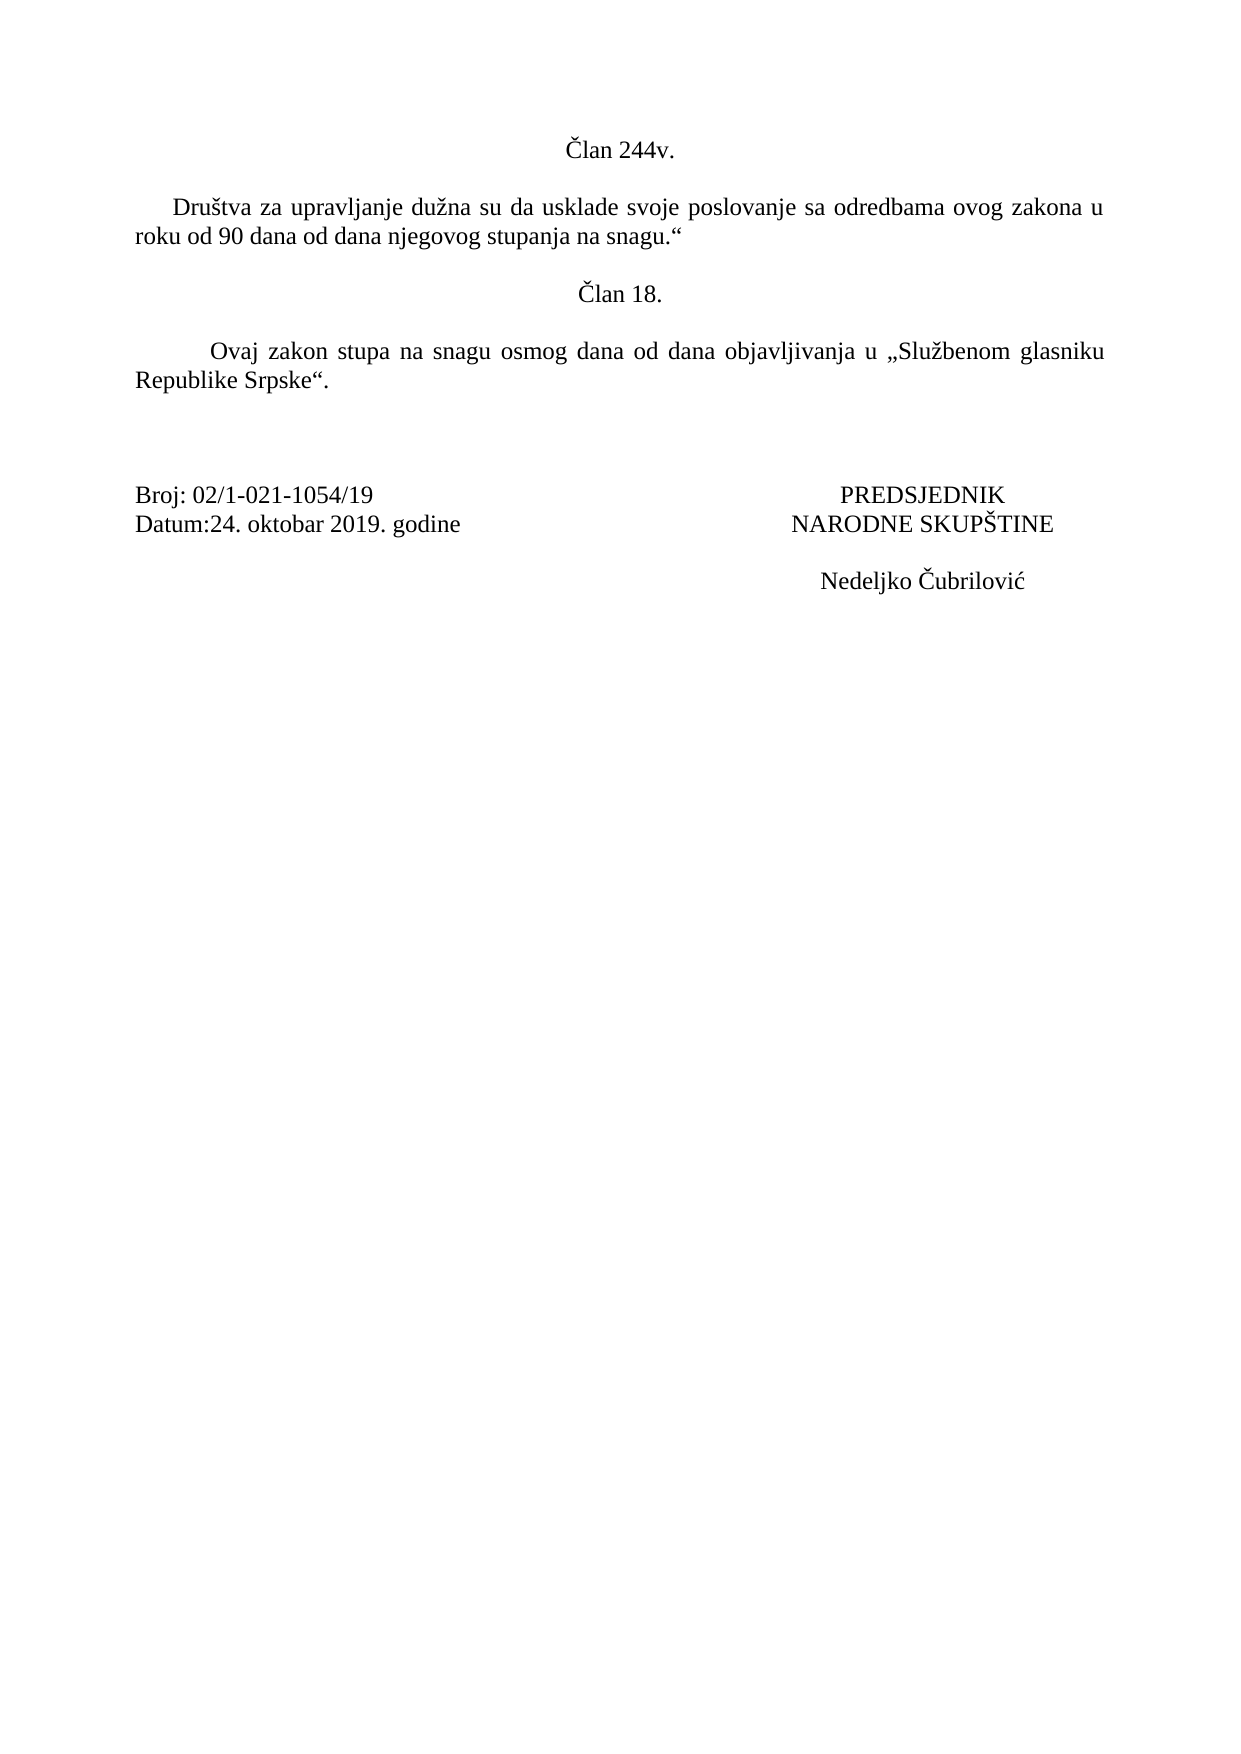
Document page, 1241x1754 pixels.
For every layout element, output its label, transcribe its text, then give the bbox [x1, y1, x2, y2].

text Član 18. [135, 279, 1105, 307]
text Broj: 02/1-021-1054/19 PREDSJEDNIK [135, 480, 1105, 509]
text Datum:24. oktobar 2019. godine NARODNE SKUPŠTINE [135, 509, 1105, 537]
text Član 244v. [135, 135, 1105, 164]
text Ovaj zakon stupa na snagu osmog dana od dana objavljivanja u „Službenom glasniku Republike Srpske“. [135, 336, 1105, 394]
text Nedeljko Čubrilović [135, 566, 1105, 595]
text Društva za upravljanje dužna su da usklade svoje poslovanje sa odredbama ovog zakona u roku od 90 dana od dana njegovog stupanja na snagu.“ [135, 192, 1105, 250]
